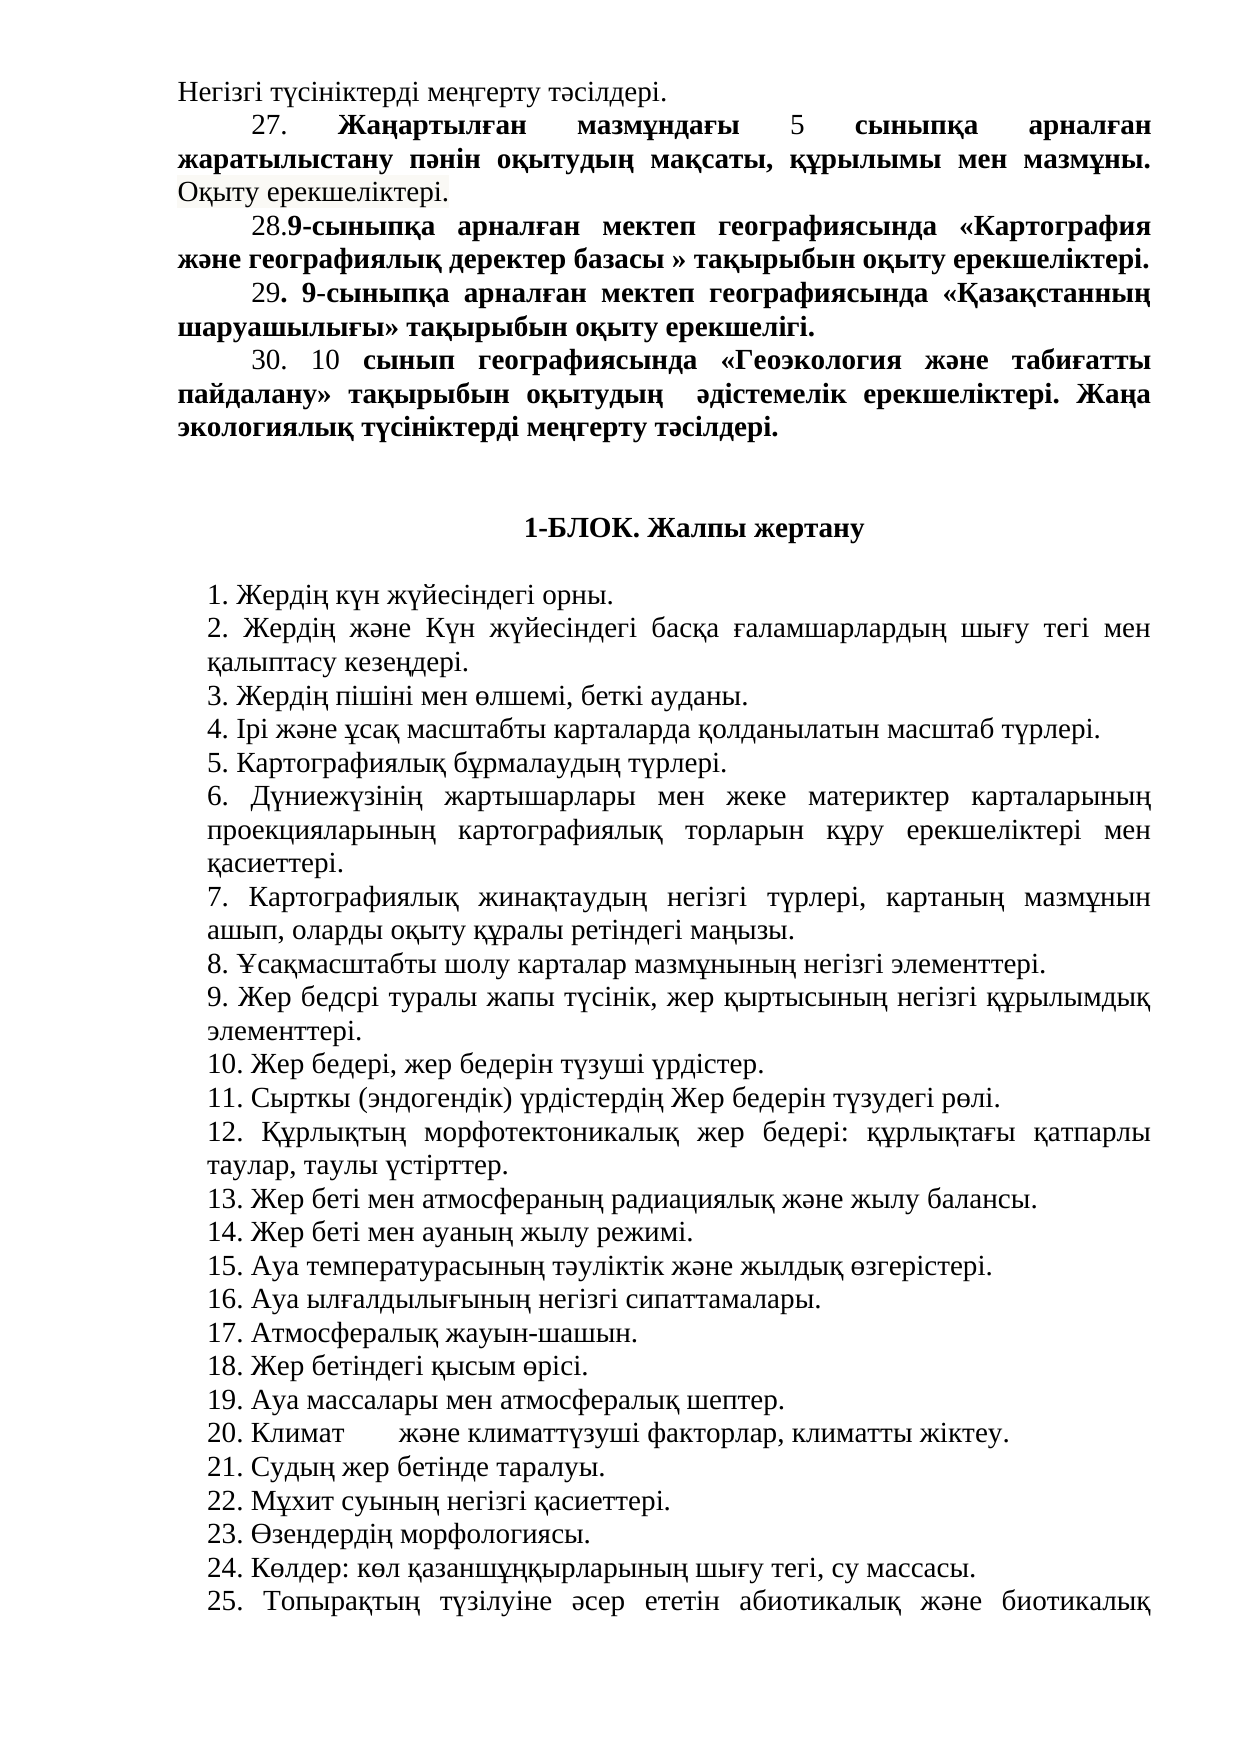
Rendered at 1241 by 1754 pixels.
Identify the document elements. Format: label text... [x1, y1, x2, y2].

text 24. Көлдер: көл қазаншұңқырларының шығу тегі, су массасы. [207, 1550, 1152, 1583]
text 11. Сырткы (эндогендік) үрдістердің Жер бедерін түзудегі рөлі. [207, 1080, 1152, 1114]
text 1-БЛОК. Жалпы жертану [177, 510, 1152, 543]
text 21. Судың жер бетінде таралуы. [207, 1449, 1152, 1483]
text 7. Картографиялық жинақтаудың негізгі түрлері, картаның мазмұнын ашып, оларды оқыту құралы ретіндегі маңызы. [207, 879, 1152, 946]
text 18. Жер бетіндегі қысым өрісі. [207, 1348, 1152, 1382]
text 30. 10 сынып географиясында «Геоэкология және табиғатты пайдалану» тақырыбын оқытудың әдістемелік ерекшеліктері. Жаңа экологиялық түсініктерді меңгерту тәсілдері. [177, 342, 1152, 443]
text 28.9-сыныпқа арналған мектеп географиясында «Картография және географиялық деректер базасы » тақырыбын оқыту ерекшеліктері. [177, 208, 1152, 275]
text 29. 9-сыныпқа арналған мектеп географиясында «Қазақстанның шаруашылығы» тақырыбын оқыту ерекшелігі. [177, 275, 1152, 342]
text 9. Жер бедсрі туралы жапы түсінік, жер қыртысының негізгі құрылымдық элементтері. [207, 979, 1152, 1047]
text 13. Жер беті мен атмосфераның радиациялық және жылу балансы. [207, 1181, 1152, 1214]
text 27. Жаңартылған мазмұндағы 5 сыныпқа арналған жаратылыстану пәнін оқытудың мақсаты, құрылымы мен мазмұны. Оқыту ерекшеліктері. [177, 174, 1152, 208]
text 16. Ауа ылғалдылығының негізгі сипаттамалары. [207, 1281, 1152, 1315]
text 3. Жердің пішіні мен өлшемі, беткі ауданы. [207, 678, 1152, 711]
text 2. Жердің және Күн жүйесіндегі басқа ғаламшарлардың шығу тегі мен қалыптасу кезеңдері. [207, 611, 1152, 678]
text 19. Ауа массалары мен атмосфералық шептер. [207, 1382, 1152, 1416]
text 27. Жаңартылған мазмұндағы 5 сыныпқа арналған жаратылыстану пәнін оқытудың мақсаты, құрылымы мен мазмұны. Оқыту ерекшеліктері. [177, 107, 1152, 141]
text 1. Жердің күн жүйесіндегі орны. [207, 577, 1152, 611]
text 17. Атмосфералық жауын-шашын. [207, 1315, 1152, 1348]
text 5. Картографиялық бұрмалаудың түрлері. [207, 745, 1152, 778]
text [207, 1583, 1152, 1617]
text 20. Климат және климаттүзуші факторлар, климатты жіктеу. [207, 1416, 1152, 1449]
text 10. Жер бедері, жер бедерін түзуші үрдістер. [207, 1047, 1152, 1080]
text 14. Жер беті мен ауаның жылу режимі. [207, 1214, 1152, 1248]
text 4. Ірі және ұсақ масштабты карталарда қолданылатын масштаб түрлері. [207, 711, 1152, 745]
text 6. Дүниежүзінің жартышарлары мен жеке материктер карталарының проекцияларының картографиялық торларын кұру ерекшеліктері мен қасиеттері. [207, 778, 1152, 879]
text 8. Ұсақмасштабты шолу карталар мазмұнының негізгі элементтері. [207, 946, 1152, 979]
text 23. Өзендердің морфологиясы. [207, 1516, 1152, 1550]
text 15. Ауа температурасының тәуліктік және жылдық өзгерістері. [207, 1248, 1152, 1281]
text 22. Мұхит суының негізгі қасиеттері. [207, 1483, 1152, 1516]
text 12. Құрлықтың морфотектоникалық жер бедері: құрлықтағы қатпарлы таулар, таулы үстірттер. [207, 1114, 1152, 1181]
